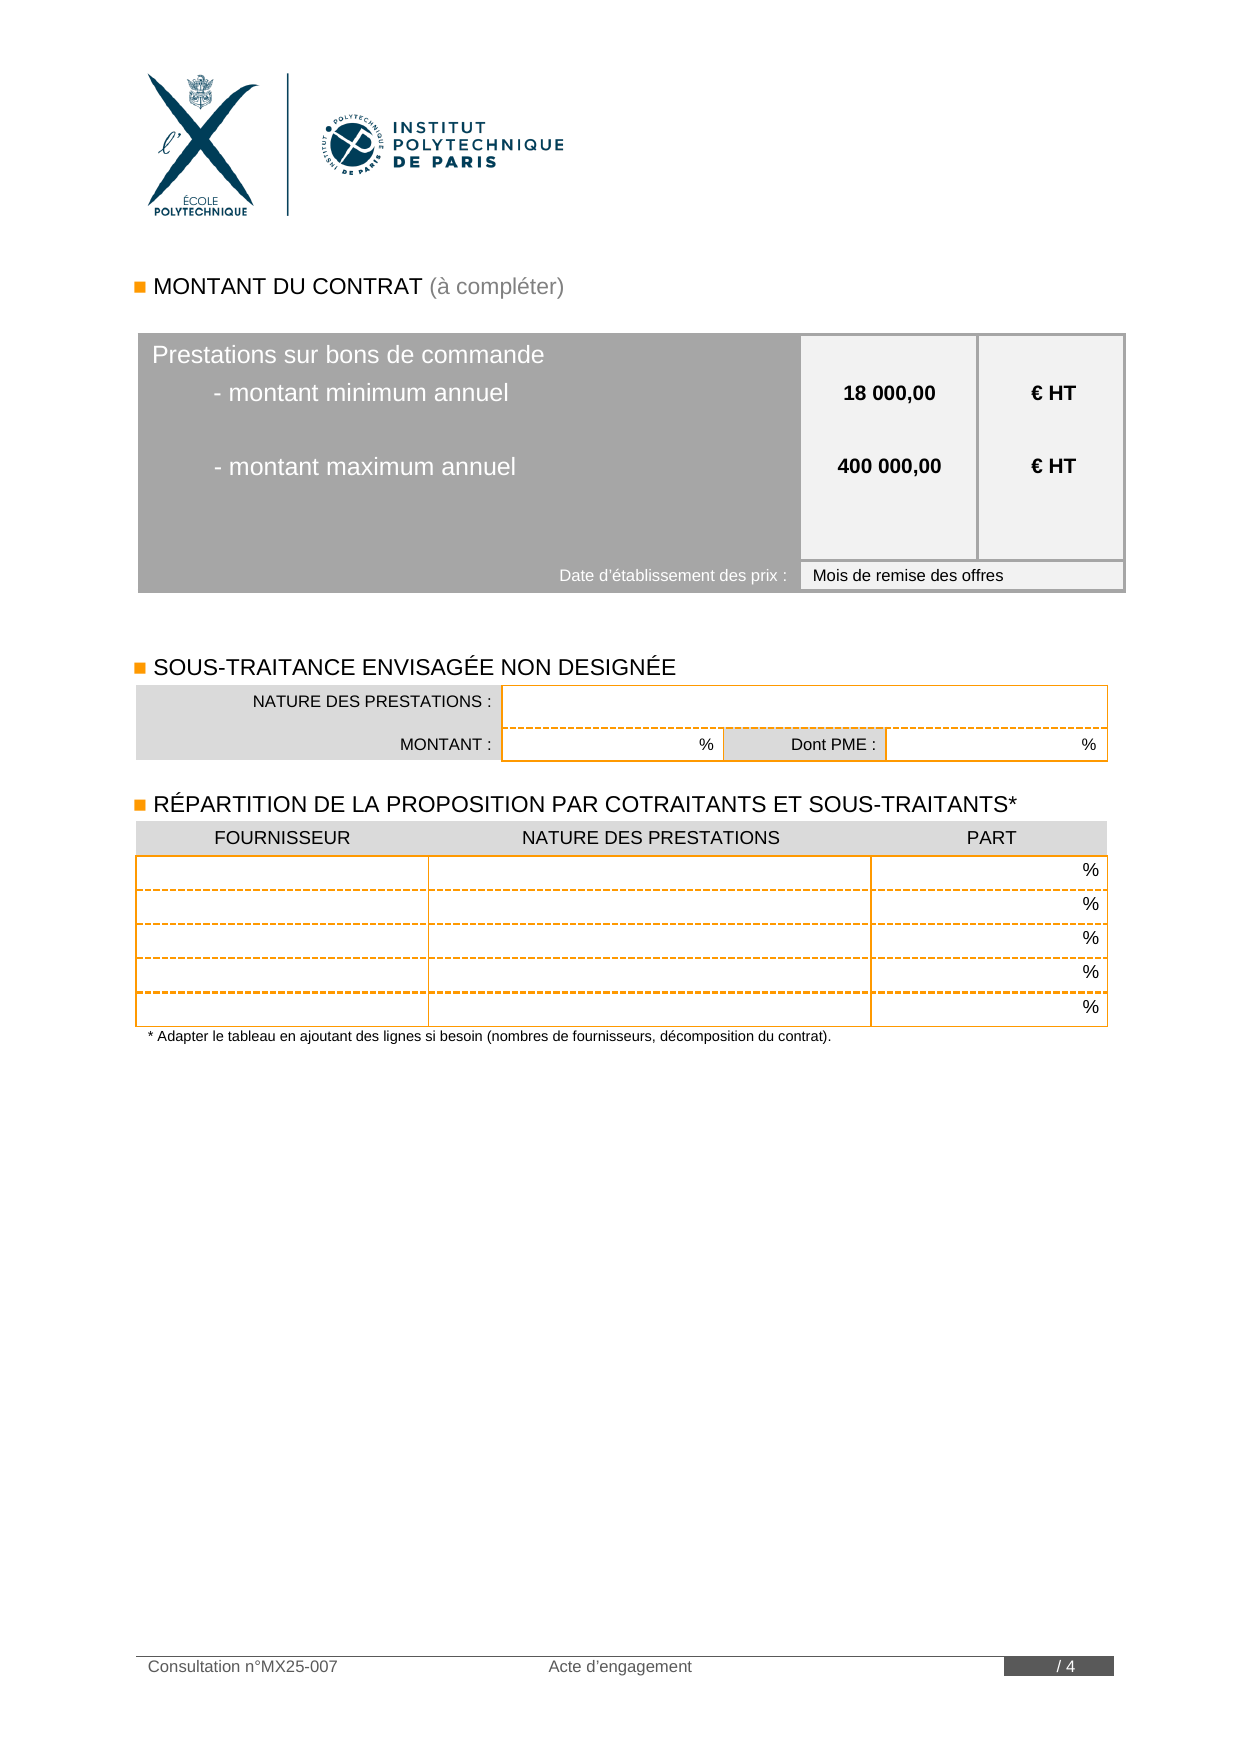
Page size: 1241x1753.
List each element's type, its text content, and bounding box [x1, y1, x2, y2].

text * Adapter le tableau en ajoutant des lignes si besoin (nombres de fournisseurs, décomposition du contrat). [148, 1027, 1093, 1044]
picture [289, 73, 564, 216]
table_cell % [872, 957, 1107, 991]
table_header NATURE DES PRESTATIONS [428, 821, 871, 855]
table_cell [137, 957, 428, 991]
table_cell Dont PME : [724, 727, 885, 760]
text ■ SOUS-TRAITANCE ENVISAGÉE NON DESIGNÉE [133, 654, 1093, 681]
table_cell [429, 957, 870, 991]
table_cell MONTANT : [136, 727, 501, 760]
picture [147, 73, 286, 216]
table_cell Mois de remise des offres [801, 562, 1123, 589]
table_header FOURNISSEUR [136, 821, 428, 855]
table_cell % [872, 857, 1107, 889]
table_header 18 000,00 400 000,00 [801, 336, 976, 559]
table_header [503, 686, 1107, 727]
table_cell [137, 923, 428, 957]
table_cell [429, 889, 870, 923]
text ■ RÉPARTITION DE LA PROPOSITION PAR COTRAITANTS ET SOUS-TRAITANTS* [133, 791, 1093, 817]
table_cell [429, 923, 870, 957]
table_cell % [503, 727, 723, 760]
table_cell [137, 991, 428, 1026]
table_cell % [872, 889, 1107, 923]
table_cell Date d’établissement des prix : [141, 562, 798, 589]
table_cell [137, 889, 428, 923]
table_header Prestations sur bons de commande - montant minimum annuel - montant maximum annuel [141, 336, 798, 559]
table_header PART [871, 821, 1107, 855]
table_cell [429, 857, 870, 889]
table_header NATURE DES PRESTATIONS : [136, 685, 501, 727]
table_cell [137, 857, 428, 889]
text ■ MONTANT DU CONTRAT (à compléter) [133, 273, 1093, 299]
table_cell % [887, 727, 1107, 760]
table_header € HT € HT [979, 336, 1123, 559]
table_cell % [872, 923, 1107, 957]
table_cell [429, 991, 870, 1026]
table_cell % [872, 991, 1107, 1026]
